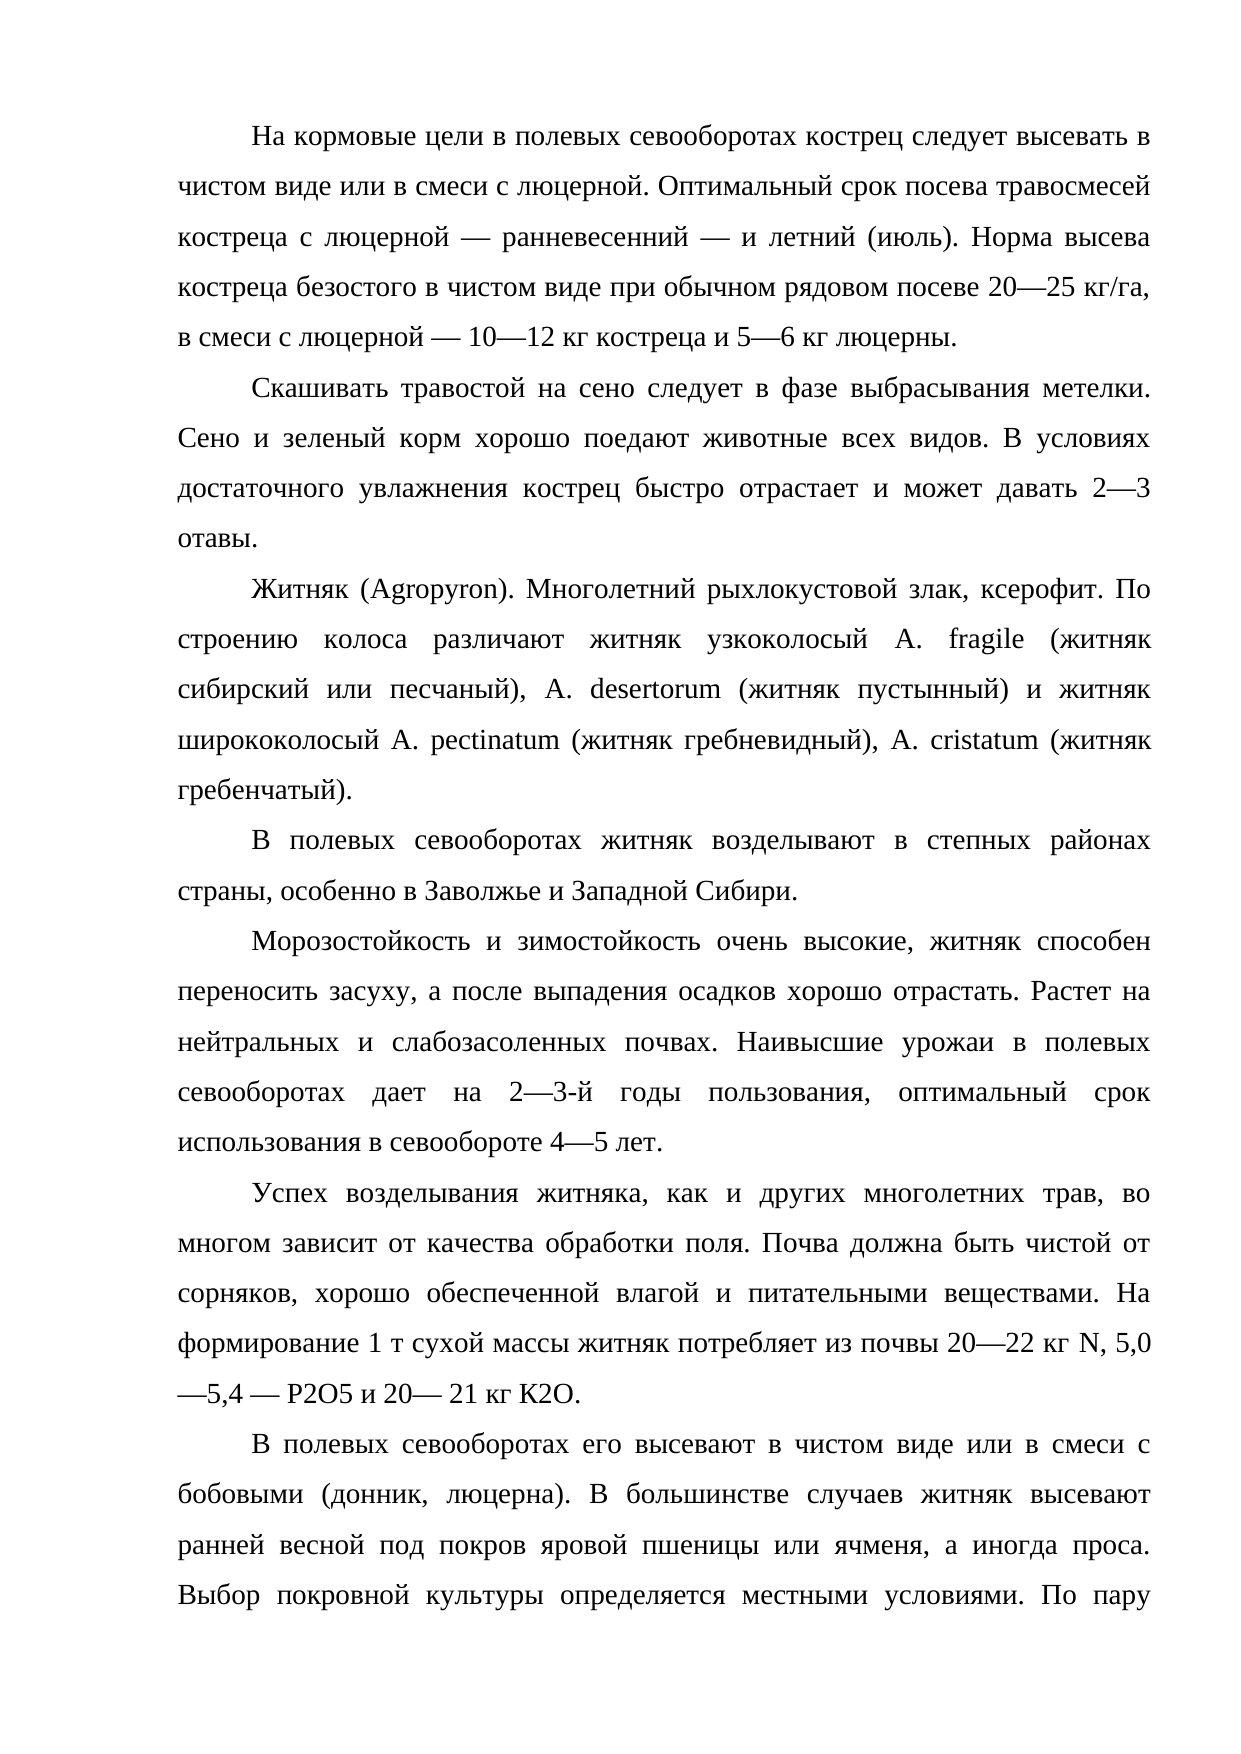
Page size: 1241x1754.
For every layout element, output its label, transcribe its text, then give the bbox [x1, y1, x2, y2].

text Скашивать травостой на сено следует в фазе выбрасывания метелки. Сено и зеленый корм хорошо поедают животные всех видов. В условиях достаточного увлажнения кострец быстро отрастает и может давать 2—3 отавы. [177, 370, 1152, 554]
text На кормовые цели в полевых севооборотах кострец следует высевать в чистом виде или в смеси с люцерной. Оптимальный срок посева травосмесей костреца с люцерной — ранневесенний — и летний (июль). Норма высева костреца безостого в чистом виде при обычном рядовом посеве 20—25 кг/га, в смеси с люцерной — 10—12 кг костреца и 5—6 кг люцерны. [177, 118, 1152, 353]
text Морозостойкость и зимостойкость очень высокие, житняк способен переносить засуху, а после выпадения осадков хорошо отрастать. Растет на нейтральных и слабозасоленных почвах. Наивысшие урожаи в полевых севооборотах дает на 2—3-й годы пользования, оптимальный срок использования в севообороте 4—5 лет. [177, 923, 1152, 1158]
text В полевых севооборотах житняк возделывают в степных районах страны, особенно в Заволжье и Западной Сибири. [177, 822, 1152, 906]
text Успех возделывания житняка, как и других многолетних трав, во многом зависит от качества обработки поля. Почва должна быть чистой от сорняков, хорошо обеспеченной влагой и питательными веществами. На формирование 1 т сухой массы житняк потребляет из почвы 20—22 кг N, 5,0—5,4 — Р2О5 и 20— 21 кг К2О. [177, 1175, 1152, 1409]
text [177, 1426, 1152, 1611]
text Житняк (Agropyron). Многолетний рыхлокустовой злак, ксерофит. По строению колоса различают житняк узкоколосый A. fragile (житняк сибирский или песчаный), A. desertorum (житняк пустынный) и житняк ширококолосый A. pectinatum (житняк гребневидный), A. cristatum (житняк гребенчатый). [177, 571, 1152, 806]
